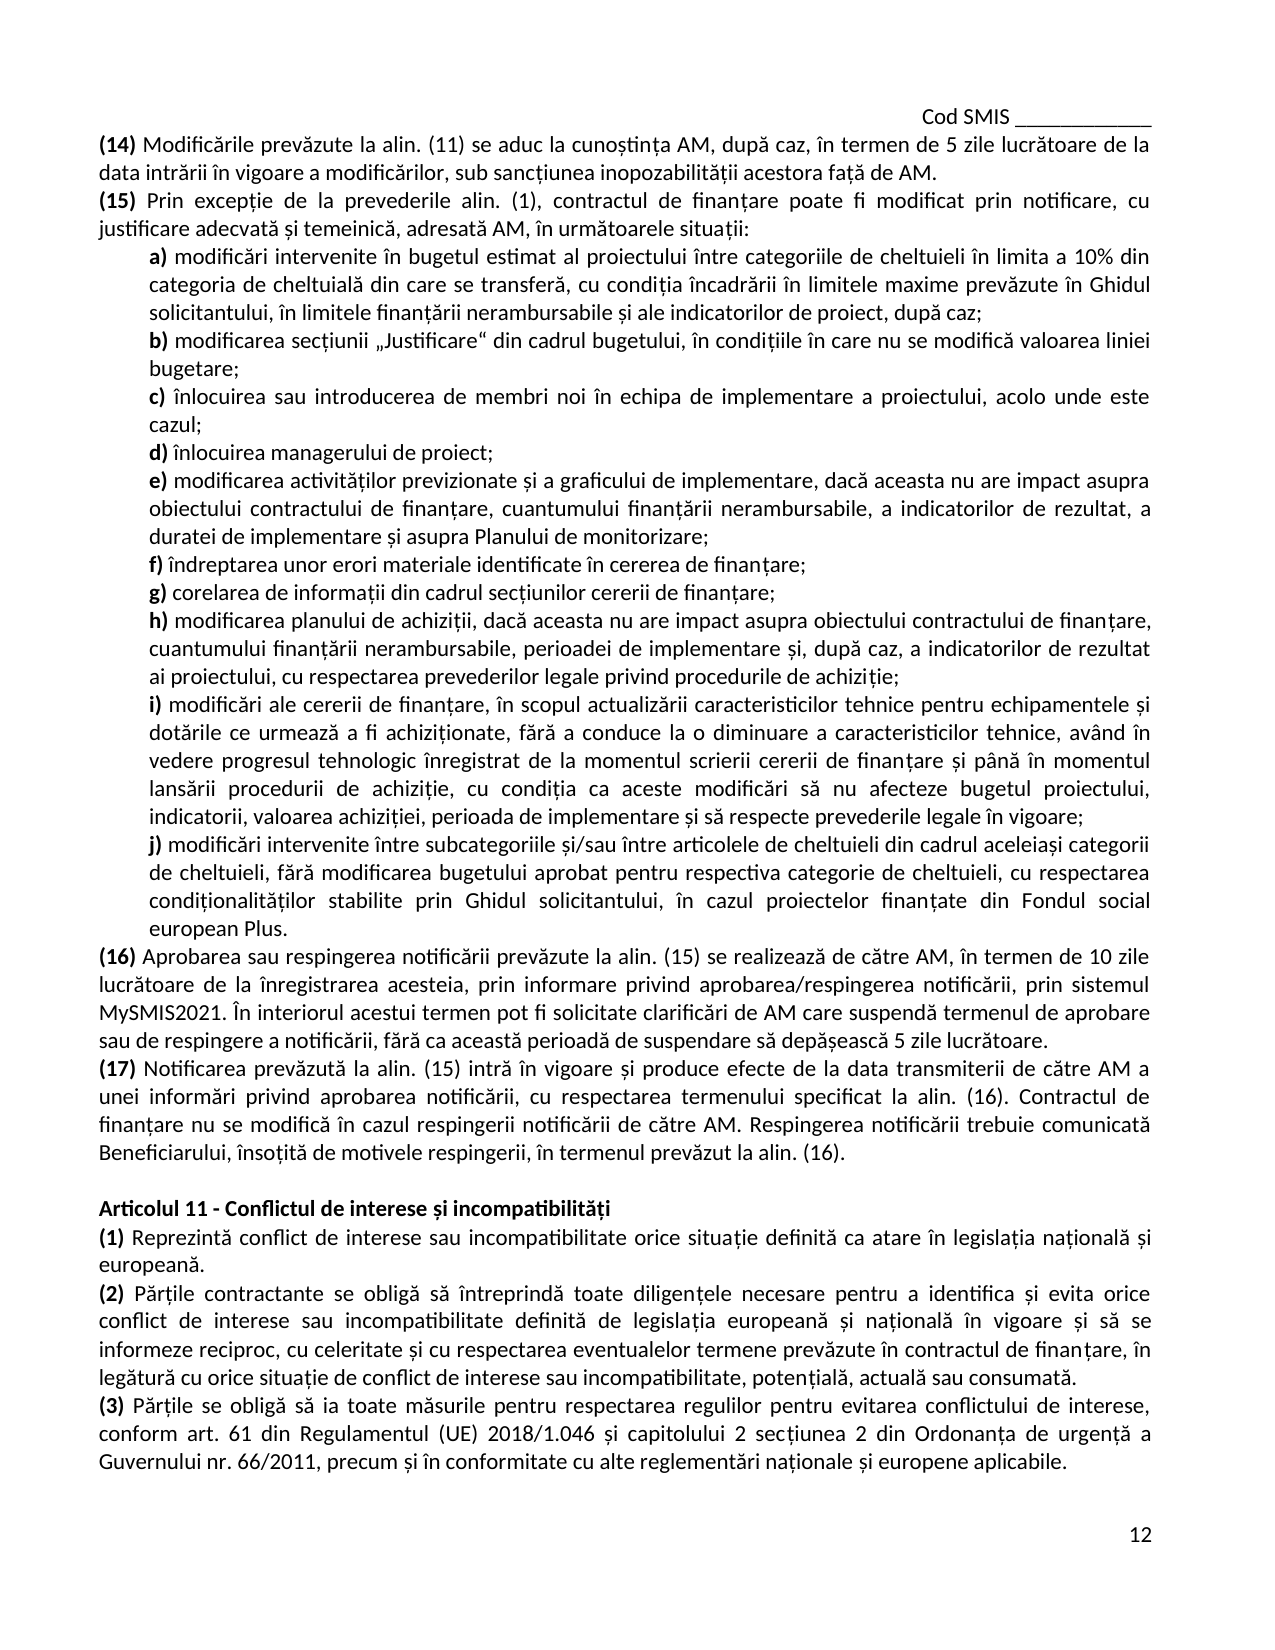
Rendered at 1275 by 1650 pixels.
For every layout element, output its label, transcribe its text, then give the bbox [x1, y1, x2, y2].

text h) modificarea planului de achiziţii, dacă aceasta nu are impact asupra obiectului contractului de finanţare, cuantumului finanţării nerambursabile, perioadei de implementare şi, după caz, a indicatorilor de rezultat ai proiectului, cu respectarea prevederilor legale privind procedurile de achiziţie; [149, 606, 1152, 690]
text d) înlocuirea managerului de proiect; [149, 438, 1152, 466]
text (14) Modificările prevăzute la alin. (11) se aduc la cunoştinţa AM, după caz, în termen de 5 zile lucrătoare de la data intrării în vigoare a modificărilor, sub sancţiunea inopozabilităţii acestora faţă de AM. [98, 130, 1152, 186]
text g) corelarea de informaţii din cadrul secţiunilor cererii de finanţare; [149, 578, 1152, 606]
text (17) Notificarea prevăzută la alin. (15) intră în vigoare şi produce efecte de la data transmiterii de către AM a unei informări privind aprobarea notificării, cu respectarea termenului specificat la alin. (16). Contractul de finanţare nu se modifică în cazul respingerii notificării de către AM. Respingerea notificării trebuie comunicată Beneficiarului, însoţită de motivele respingerii, în termenul prevăzut la alin. (16). [98, 1054, 1152, 1167]
text (3) Părţile se obligă să ia toate măsurile pentru respectarea regulilor pentru evitarea conflictului de interese, conform art. 61 din Regulamentul (UE) 2018/1.046 şi capitolului 2 secţiunea 2 din Ordonanţa de urgenţă a Guvernului nr. 66/2011, precum și în conformitate cu alte reglementări naționale și europene aplicabile. [98, 1391, 1152, 1475]
text i) modificări ale cererii de finanţare, în scopul actualizării caracteristicilor tehnice pentru echipamentele şi dotările ce urmează a fi achiziţionate, fără a conduce la o diminuare a caracteristicilor tehnice, având în vedere progresul tehnologic înregistrat de la momentul scrierii cererii de finanţare şi până în momentul lansării procedurii de achiziţie, cu condiţia ca aceste modificări să nu afecteze bugetul proiectului, indicatorii, valoarea achiziţiei, perioada de implementare şi să respecte prevederile legale în vigoare; [149, 690, 1152, 830]
text (16) Aprobarea sau respingerea notificării prevăzute la alin. (15) se realizează de către AM, în termen de 10 zile lucrătoare de la înregistrarea acesteia, prin informare privind aprobarea/respingerea notificării, prin sistemul MySMIS2021. În interiorul acestui termen pot fi solicitate clarificări de AM care suspendă termenul de aprobare sau de respingere a notificării, fără ca această perioadă de suspendare să depăşească 5 zile lucrătoare. [98, 942, 1152, 1054]
text c) înlocuirea sau introducerea de membri noi în echipa de implementare a proiectului, acolo unde este cazul; [149, 382, 1152, 438]
text e) modificarea activităţilor previzionate şi a graficului de implementare, dacă aceasta nu are impact asupra obiectului contractului de finanţare, cuantumului finanţării nerambursabile, a indicatorilor de rezultat, a duratei de implementare şi asupra Planului de monitorizare; [149, 466, 1152, 550]
text a) modificări intervenite în bugetul estimat al proiectului între categoriile de cheltuieli în limita a 10% din categoria de cheltuială din care se transferă, cu condiţia încadrării în limitele maxime prevăzute în Ghidul solicitantului, în limitele finanţării nerambursabile şi ale indicatorilor de proiect, după caz; [149, 242, 1152, 326]
text (1) Reprezintă conflict de interese sau incompatibilitate orice situaţie definită ca atare în legislaţia naţională şi europeană. [98, 1223, 1152, 1279]
text (15) Prin excepţie de la prevederile alin. (1), contractul de finanţare poate fi modificat prin notificare, cu justificare adecvată şi temeinică, adresată AM, în următoarele situaţii: [98, 186, 1152, 242]
text j) modificări intervenite între subcategoriile şi/sau între articolele de cheltuieli din cadrul aceleiaşi categorii de cheltuieli, fără modificarea bugetului aprobat pentru respectiva categorie de cheltuieli, cu respectarea condiţionalităţilor stabilite prin Ghidul solicitantului, în cazul proiectelor finanţate din Fondul social european Plus. [149, 830, 1152, 942]
text (2) Părţile contractante se obligă să întreprindă toate diligenţele necesare pentru a identifica şi evita orice conflict de interese sau incompatibilitate definită de legislaţia europeană şi naţională în vigoare şi să se informeze reciproc, cu celeritate şi cu respectarea eventualelor termene prevăzute în contractul de finanţare, în legătură cu orice situaţie de conflict de interese sau incompatibilitate, potenţială, actuală sau consumată. [98, 1279, 1152, 1391]
text f) îndreptarea unor erori materiale identificate în cererea de finanţare; [149, 550, 1152, 578]
text Articolul 11 - Conflictul de interese şi incompatibilităţi [98, 1194, 1152, 1223]
text b) modificarea secţiunii „Justificare“ din cadrul bugetului, în condiţiile în care nu se modifică valoarea liniei bugetare; [149, 326, 1152, 382]
